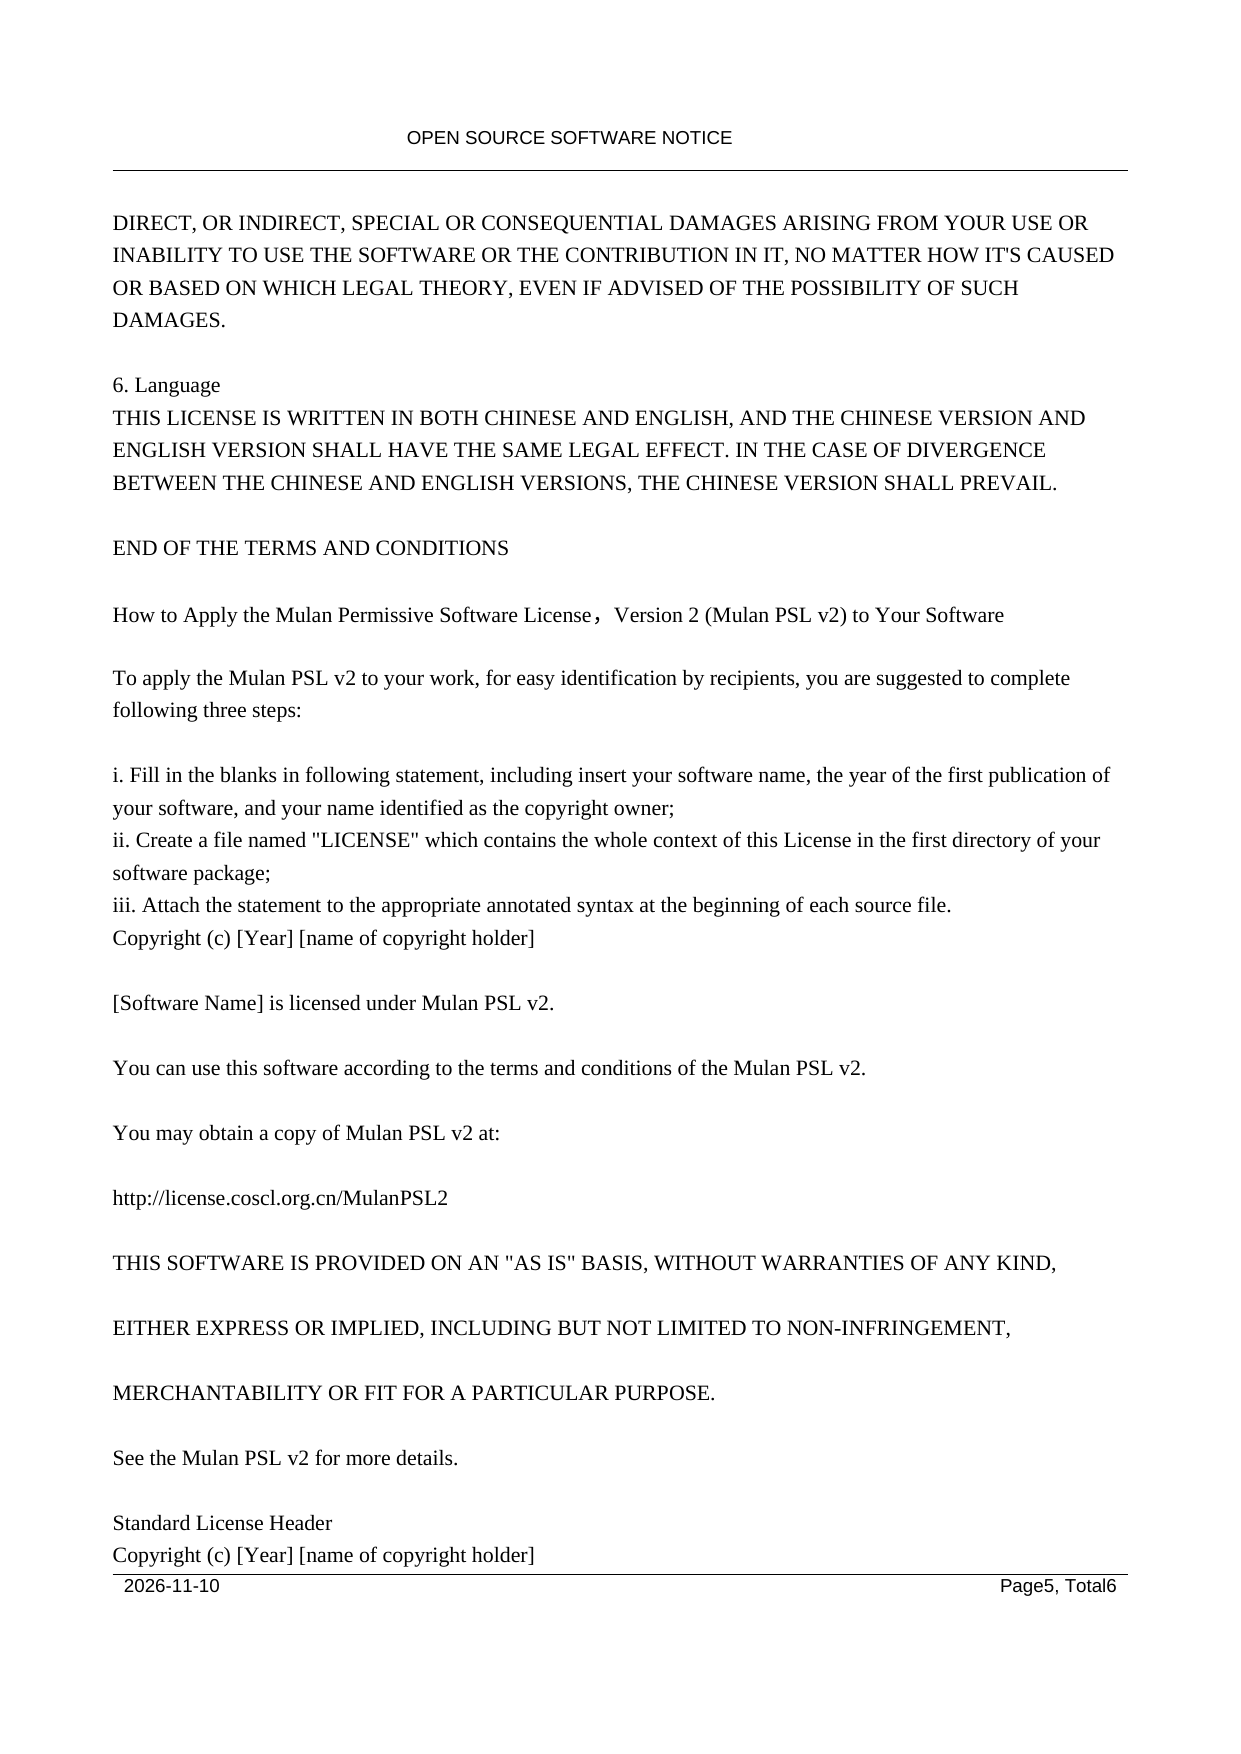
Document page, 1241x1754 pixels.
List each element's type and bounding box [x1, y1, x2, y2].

text [112, 206, 1128, 1571]
